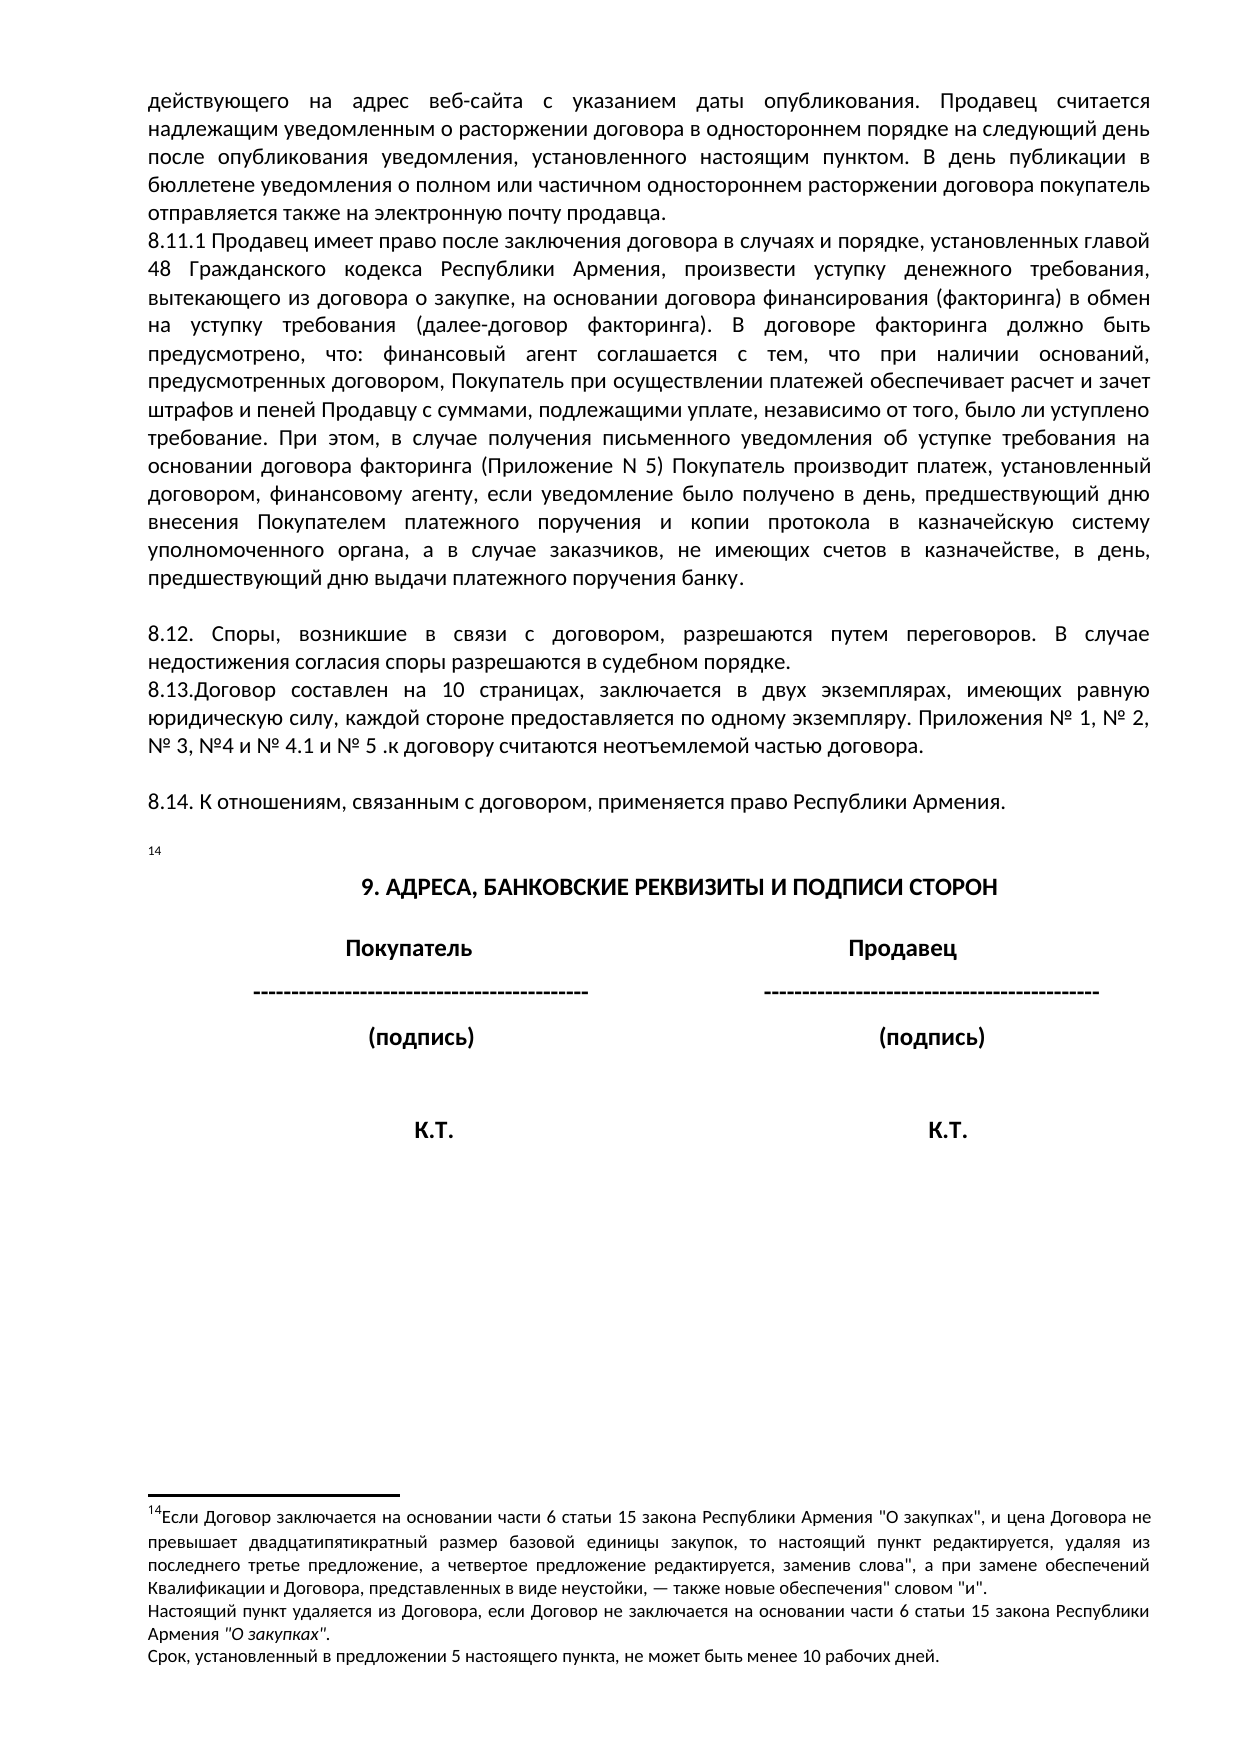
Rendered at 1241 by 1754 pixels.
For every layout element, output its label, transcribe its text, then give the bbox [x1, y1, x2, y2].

table_header К.Т. [662, 1114, 1176, 1159]
text 8.13.Договор составлен на 10 страницах, заключается в двух экземплярах, имеющих равную юридическую силу, каждой стороне предоставляется по одному экземпляру. Приложения № 1, № 2, № 3, №4 и № 4.1 и № 5 .к договору считаются неотъемлемой частью договора. [148, 675, 1152, 759]
table_cell -------------------------------------------- (подпись) [647, 976, 1158, 1083]
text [148, 86, 1152, 227]
text 9. АДРЕСА, БАНКОВСКИЕ РЕКВИЗИТЫ И ПОДПИСИ СТОРОН [148, 871, 1152, 902]
table_header Продавец [647, 932, 1158, 976]
text 8.14. К отношениям, связанным с договором, применяется право Республики Армения. [148, 787, 1152, 815]
table_header К.Т. [148, 1114, 662, 1159]
table_cell -------------------------------------------- (подпись) [136, 976, 647, 1083]
table_header Покупатель [136, 932, 647, 976]
text 8.12. Споры, возникшие в связи с договором, разрешаются путем переговоров. В случае недостижения согласия споры разрешаются в судебном порядке. [148, 619, 1152, 675]
text 8.11.1 Продавец имеет право после заключения договора в случаях и порядке, установленных главой 48 Гражданского кодекса Республики Армения, произвести уступку денежного требования, вытекающего из договора о закупке, на основании договора финансирования (факторинга) в обмен на уступку требования (далее-договор факторинга). В договоре факторинга должно быть предусмотрено, что: финансовый агент соглашается с тем, что при наличии оснований, предусмотренных договором, Покупатель при осуществлении платежей обеспечивает расчет и зачет штрафов и пеней Продавцу с суммами, подлежащими уплате, независимо от того, было ли уступлено требование. При этом, в случае получения письменного уведомления об уступке требования на основании договора факторинга (Приложение N 5) Покупатель производит платеж, установленный договором, финансовому агенту, если уведомление было получено в день, предшествующий дню внесения Покупателем платежного поручения и копии протокола в казначейскую систему уполномоченного органа, а в случае заказчиков, не имеющих счетов в казначействе, в день, предшествующий дню выдачи платежного поручения банку. [148, 227, 1152, 591]
